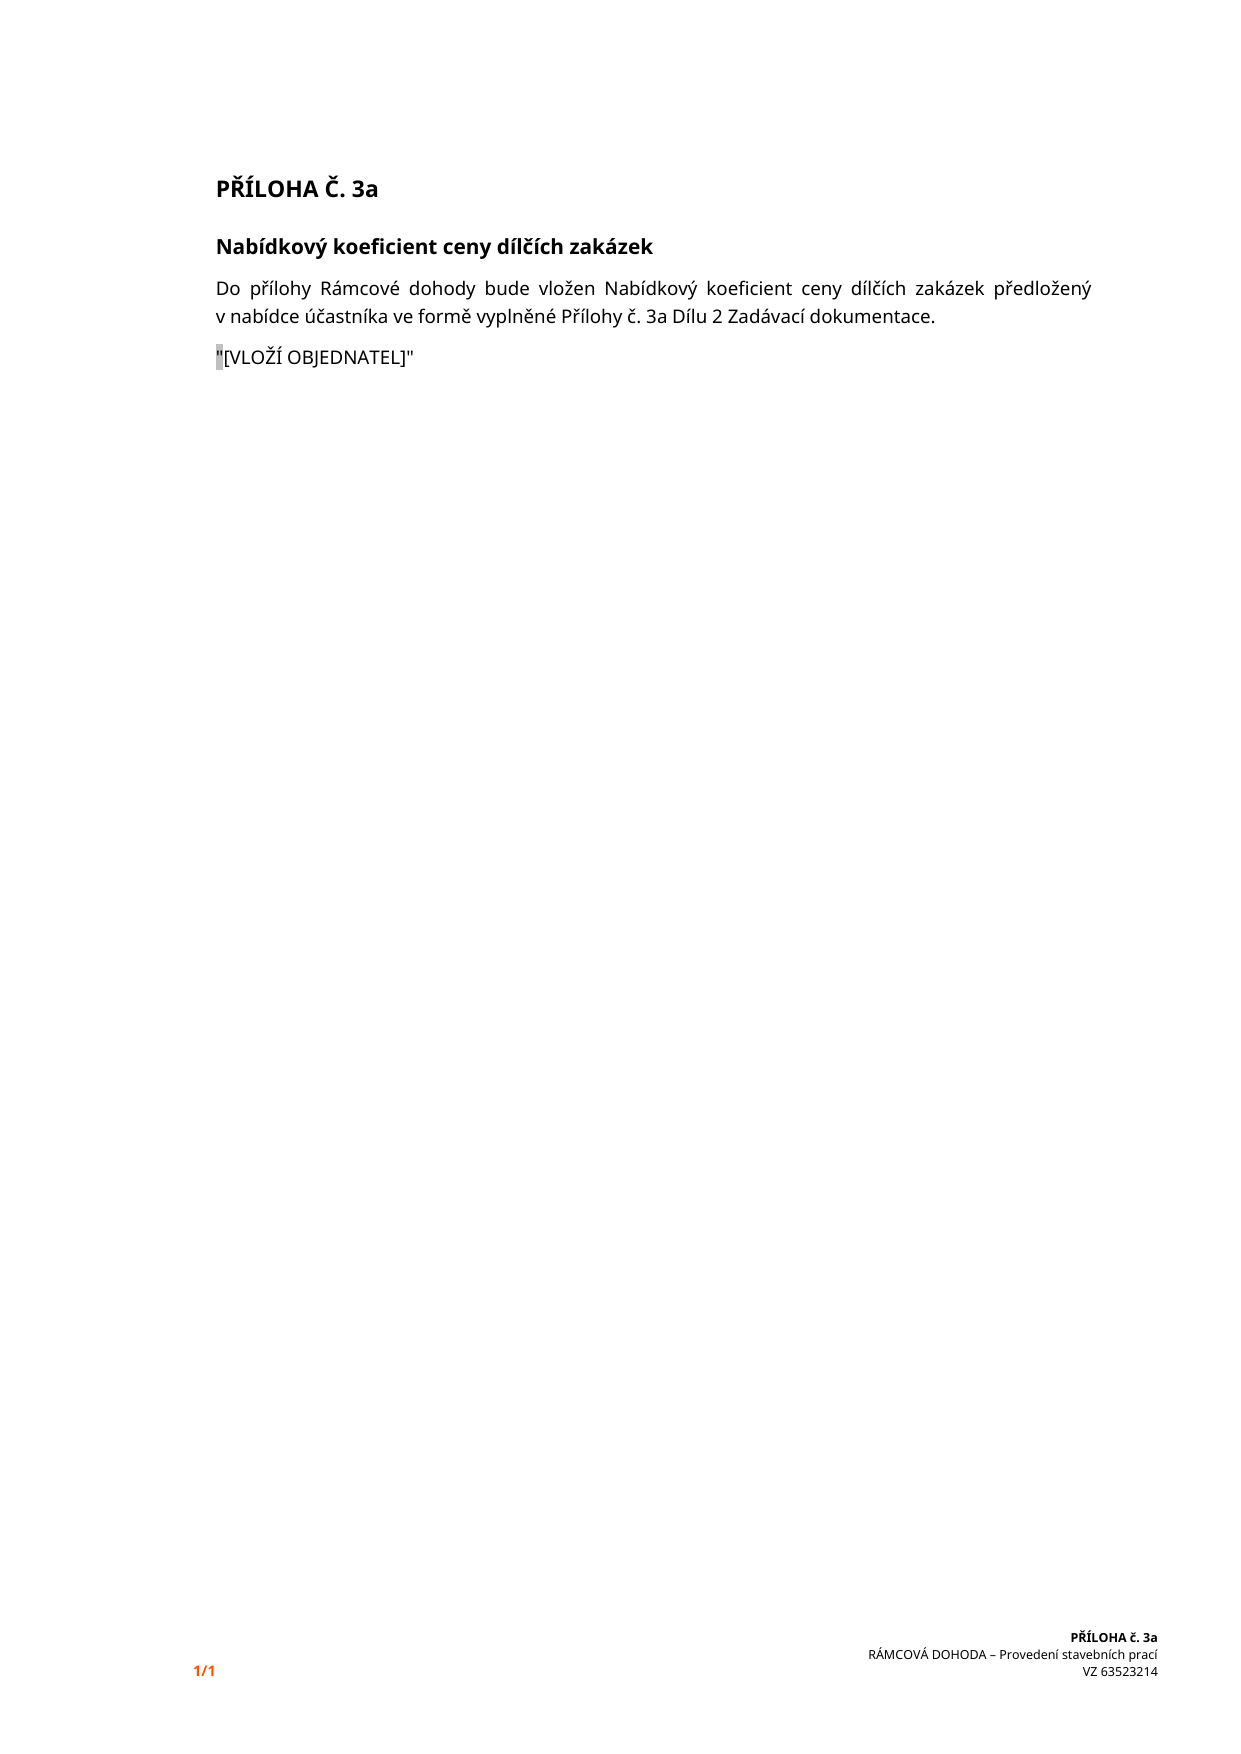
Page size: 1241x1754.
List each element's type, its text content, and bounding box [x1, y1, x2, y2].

text Nabídkový koeficient ceny dílčích zakázek [216, 232, 1093, 260]
text Příloha č. 3a [216, 172, 1093, 204]
text Do přílohy Rámcové dohody bude vložen Nabídkový koeficient ceny dílčích zakázek předložený v nabídce účastníka ve formě vyplněné Přílohy č. 3a Dílu 2 Zadávací dokumentace. [216, 276, 1093, 329]
